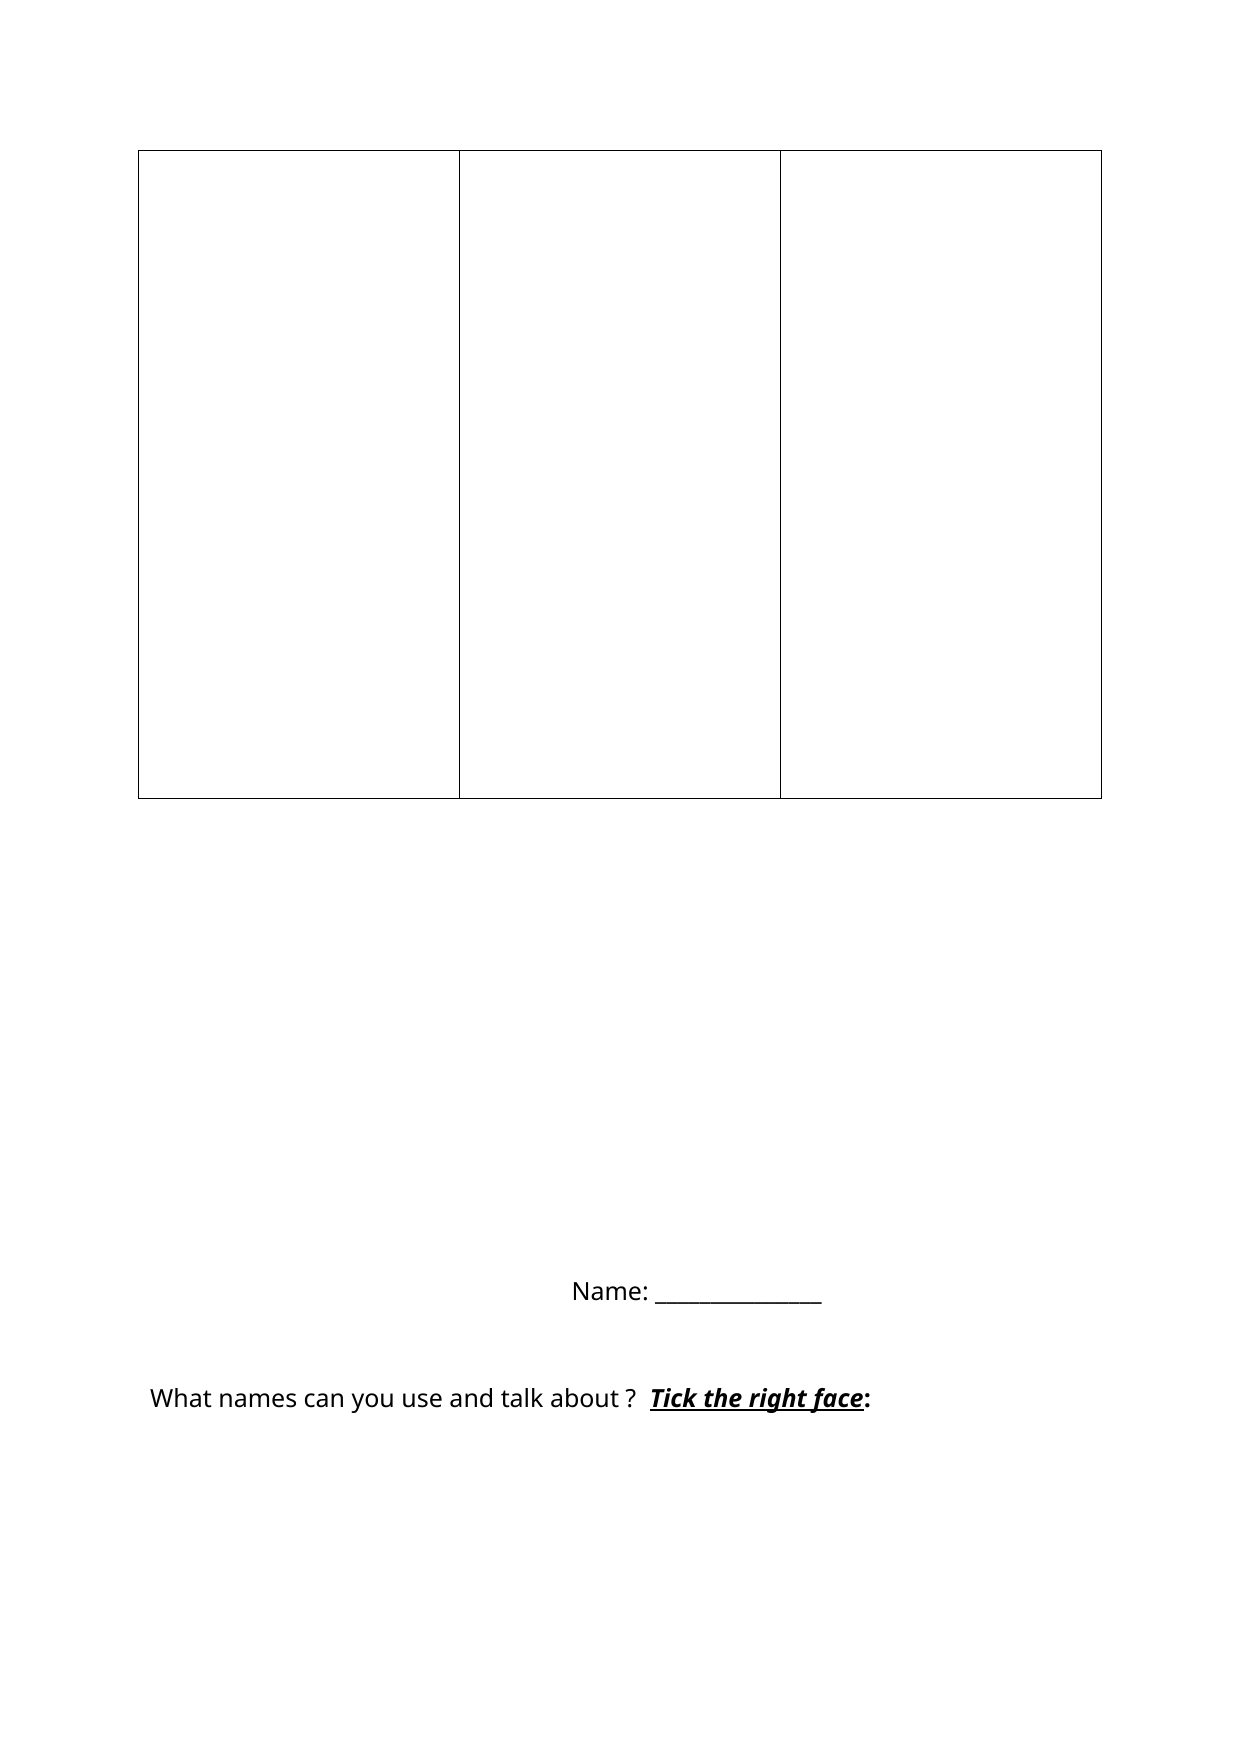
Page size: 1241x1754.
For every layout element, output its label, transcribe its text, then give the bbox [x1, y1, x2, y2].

text Name: _______________ [150, 1274, 1090, 1308]
table_cell [781, 151, 1101, 798]
table_cell [139, 151, 459, 798]
text What names can you use and talk about ? Tick the right face: [150, 1381, 1090, 1414]
table_cell [460, 151, 780, 798]
